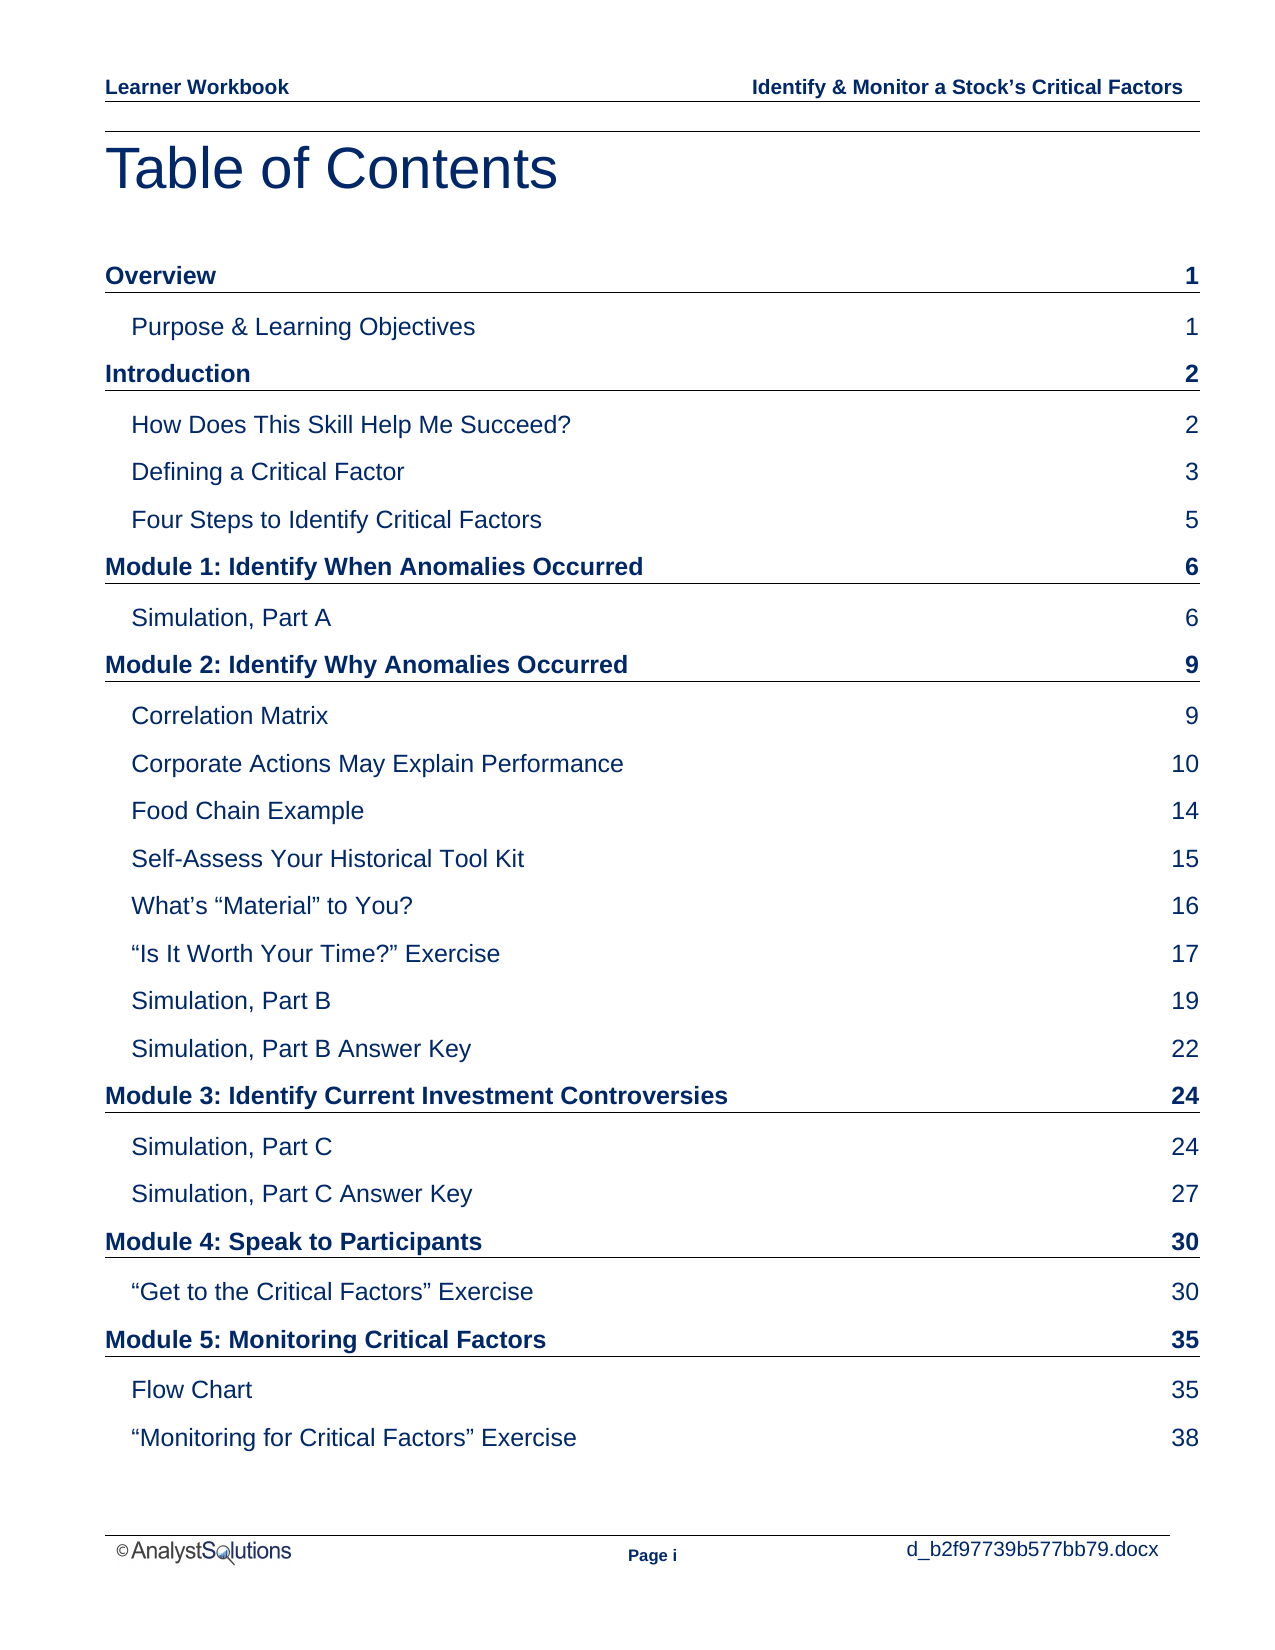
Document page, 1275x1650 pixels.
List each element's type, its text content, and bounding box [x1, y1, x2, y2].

text Simulation, Part B Answer Key 22 [131, 1033, 1200, 1062]
text Introduction 2 [105, 359, 1200, 390]
text How Does This Skill Help Me Succeed? 2 [131, 410, 1200, 438]
text Simulation, Part C 24 [131, 1132, 1200, 1160]
text Module 5: Monitoring Critical Factors 35 [105, 1325, 1200, 1356]
text Module 4: Speak to Participants 30 [105, 1227, 1200, 1257]
text Corporate Actions May Explain Performance 10 [131, 748, 1200, 777]
text What’s “Material” to You? 16 [131, 891, 1200, 920]
text Module 2: Identify Why Anomalies Occurred 9 [105, 650, 1200, 681]
text Purpose & Learning Objectives 1 [131, 312, 1200, 340]
text Module 3: Identify Current Investment Controversies 24 [105, 1081, 1200, 1112]
text Four Steps to Identify Critical Factors 5 [131, 505, 1200, 533]
text Simulation, Part B 19 [131, 986, 1200, 1015]
text Table of Contents [105, 132, 1200, 201]
text Simulation, Part A 6 [131, 603, 1200, 632]
text “Monitoring for Critical Factors” Exercise 38 [131, 1423, 1200, 1452]
text Self-Assess Your Historical Tool Kit 15 [131, 843, 1200, 872]
text “Get to the Critical Factors” Exercise 30 [131, 1277, 1200, 1306]
text “Is It Worth Your Time?” Exercise 17 [131, 938, 1200, 967]
text Correlation Matrix 9 [131, 701, 1200, 730]
picture [116, 1540, 292, 1566]
text Overview 1 [105, 261, 1200, 292]
text Module 1: Identify When Anomalies Occurred 6 [105, 552, 1200, 583]
text Food Chain Example 14 [131, 796, 1200, 825]
text Simulation, Part C Answer Key 27 [131, 1179, 1200, 1208]
text Flow Chart 35 [131, 1375, 1200, 1404]
text Defining a Critical Factor 3 [131, 457, 1200, 486]
